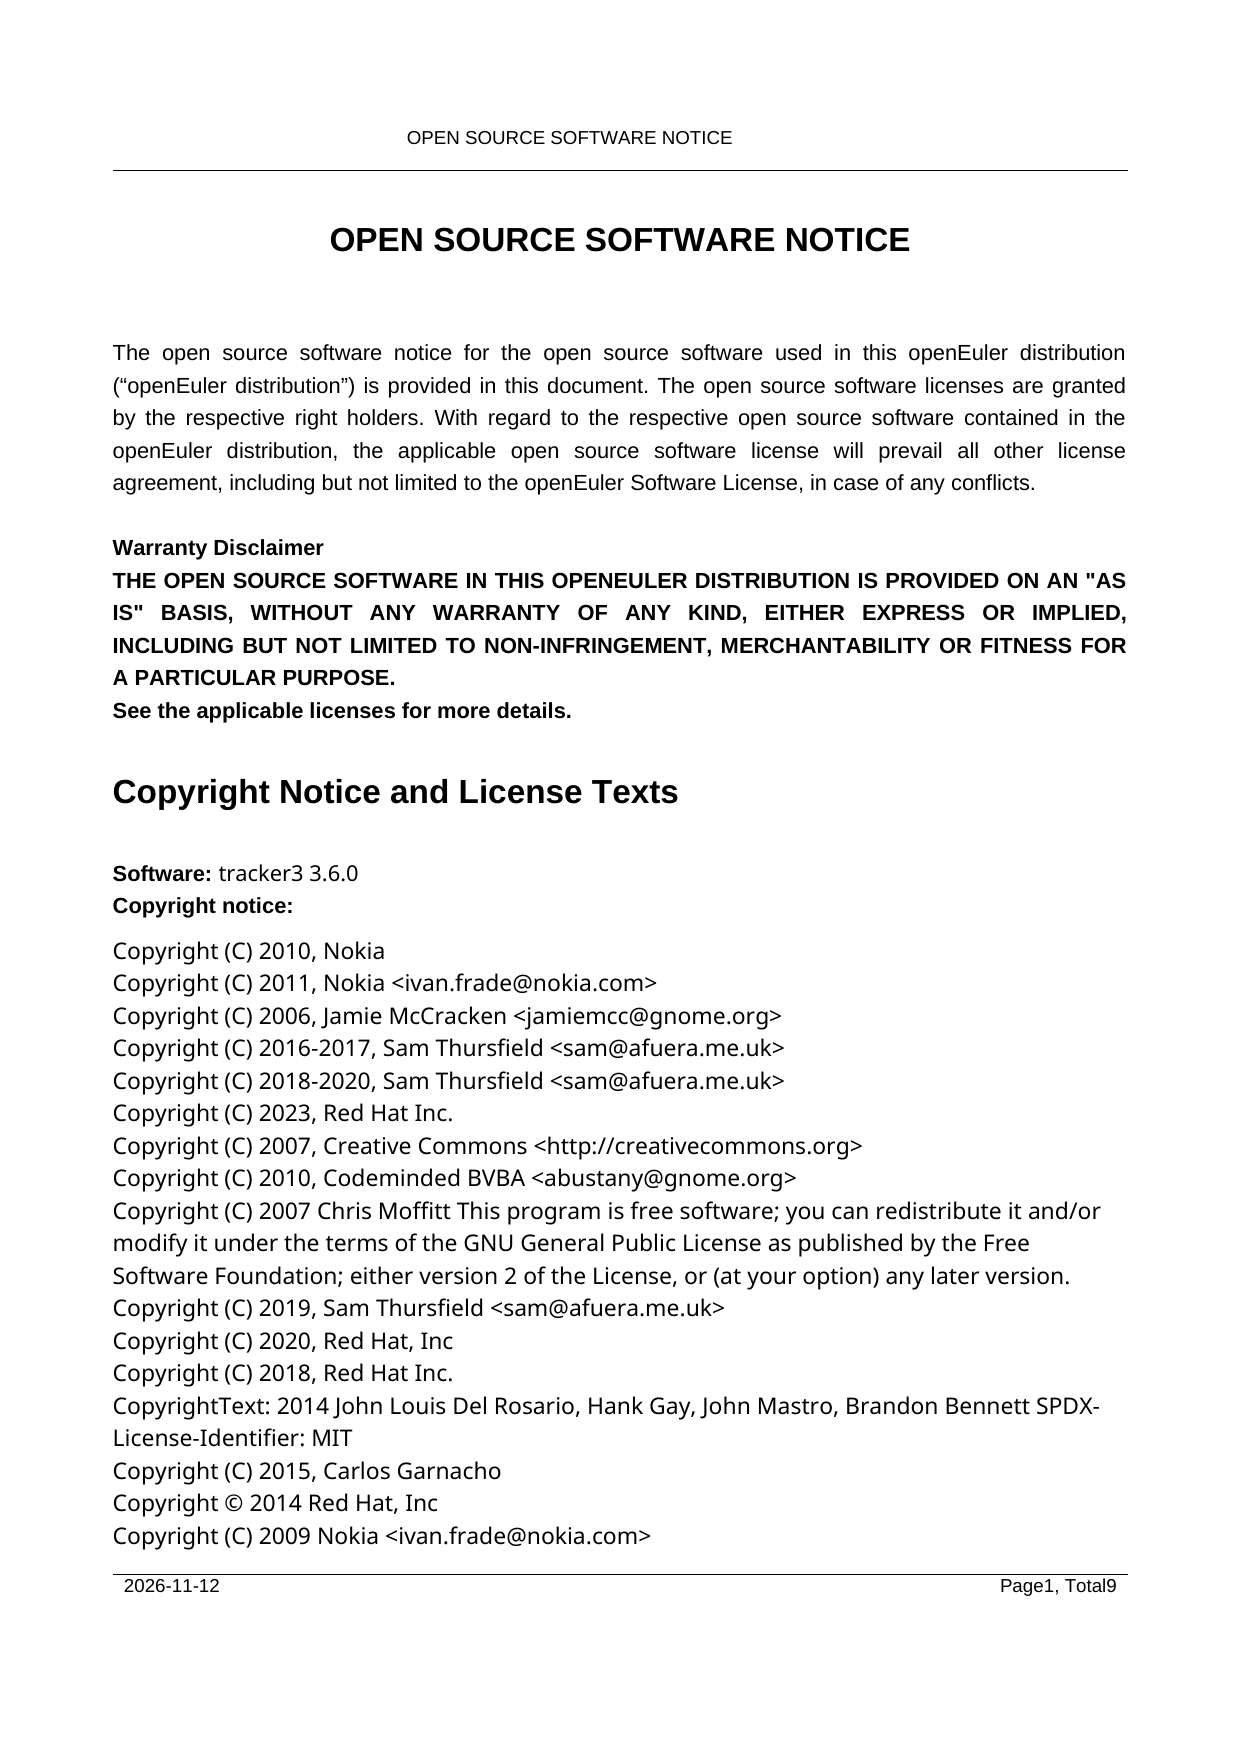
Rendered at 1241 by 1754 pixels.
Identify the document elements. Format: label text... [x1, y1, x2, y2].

text Warranty Disclaimer [112, 531, 1128, 564]
text Copyright notice: [112, 889, 1128, 921]
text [112, 934, 1128, 1551]
text THE OPEN SOURCE SOFTWARE IN THIS OPENEULER DISTRIBUTION IS PROVIDED ON AN "AS IS" BASIS, WITHOUT ANY WARRANTY OF ANY KIND, EITHER EXPRESS OR IMPLIED, INCLUDING BUT NOT LIMITED TO NON-INFRINGEMENT, MERCHANTABILITY OR FITNESS FOR A PARTICULAR PURPOSE. See the applicable licenses for more details. [112, 564, 1128, 726]
text The open source software notice for the open source software used in this openEuler distribution (“openEuler distribution”) is provided in this document. The open source software licenses are granted by the respective right holders. With regard to the respective open source software contained in the openEuler distribution, the applicable open source software license will prevail all other license agreement, including but not limited to the openEuler Software License, in case of any conflicts. [112, 336, 1128, 499]
title Software: tracker3 3.6.0 [112, 856, 1128, 889]
text OPEN SOURCE SOFTWARE NOTICE [112, 206, 1128, 271]
text Copyright Notice and License Texts [112, 759, 1128, 824]
